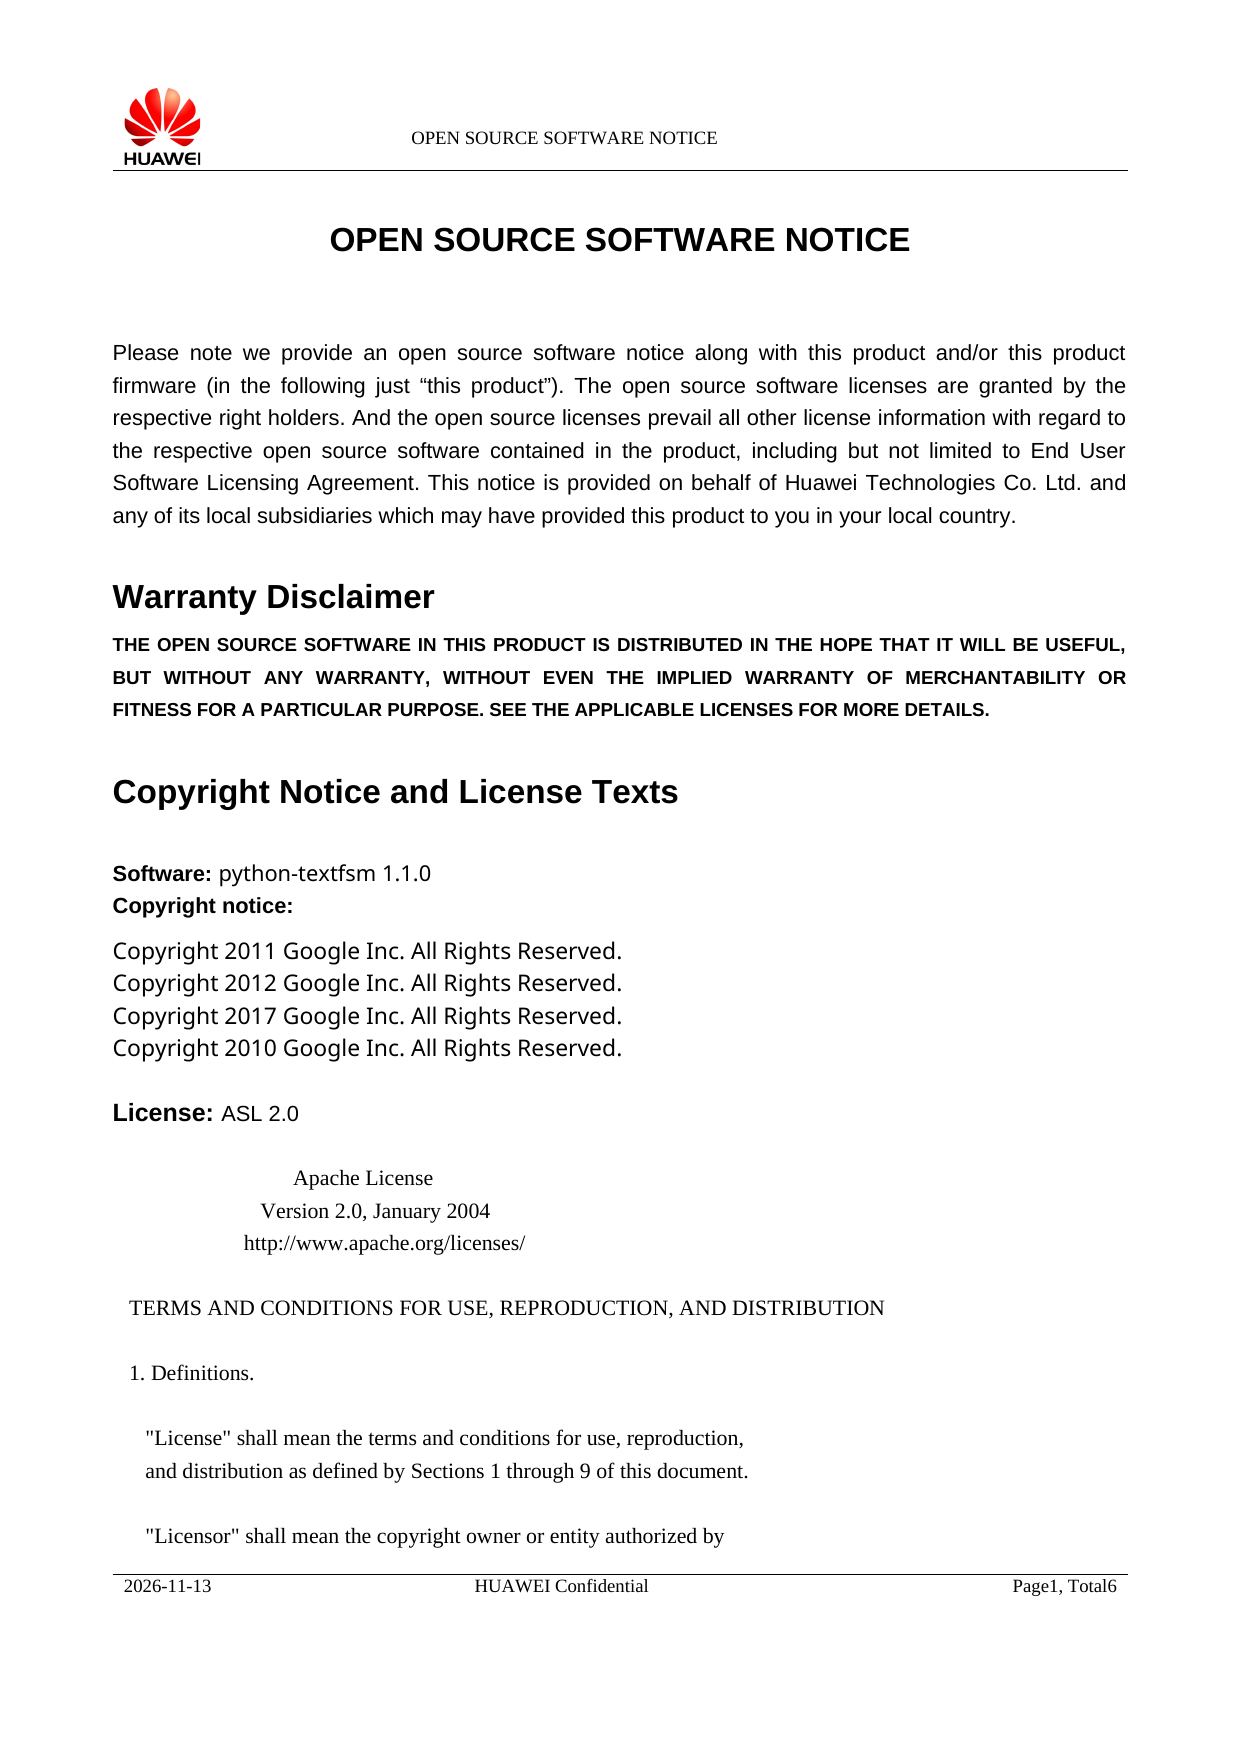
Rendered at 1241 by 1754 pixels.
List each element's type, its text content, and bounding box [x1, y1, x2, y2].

text Copyright 2011 Google Inc. All Rights Reserved. Copyright 2012 Google Inc. All Rights Reserved. Copyright 2017 Google Inc. All Rights Reserved. Copyright 2010 Google Inc. All Rights Reserved. [112, 934, 1128, 1096]
text Please note we provide an open source software notice along with this product and/or this product firmware (in the following just “this product”). The open source software licenses are granted by the respective right holders. And the open source licenses prevail all other license information with regard to the respective open source software contained in the product, including but not limited to End User Software Licensing Agreement. This notice is provided on behalf of Huawei Technologies Co. Ltd. and any of its local subsidiaries which may have provided this product to you in your local country. [112, 336, 1128, 531]
picture [124, 88, 201, 165]
title Software: python-textfsm 1.1.0 [112, 856, 1128, 889]
text The open source software in this product is distributed in the hope that it will be useful, but WITHOUT ANY WARRANTY, without even the implied warranty of MERCHANTABILITY or FITNESS FOR A PARTICULAR PURPOSE. See the applicable licenses for more details. [112, 629, 1128, 726]
text OPEN SOURCE SOFTWARE NOTICE [112, 206, 1128, 271]
text Warranty Disclaimer [112, 564, 1128, 629]
text Copyright Notice and License Texts [112, 759, 1128, 824]
text Copyright notice: [112, 889, 1128, 921]
text License: ASL 2.0 [112, 1096, 1128, 1129]
